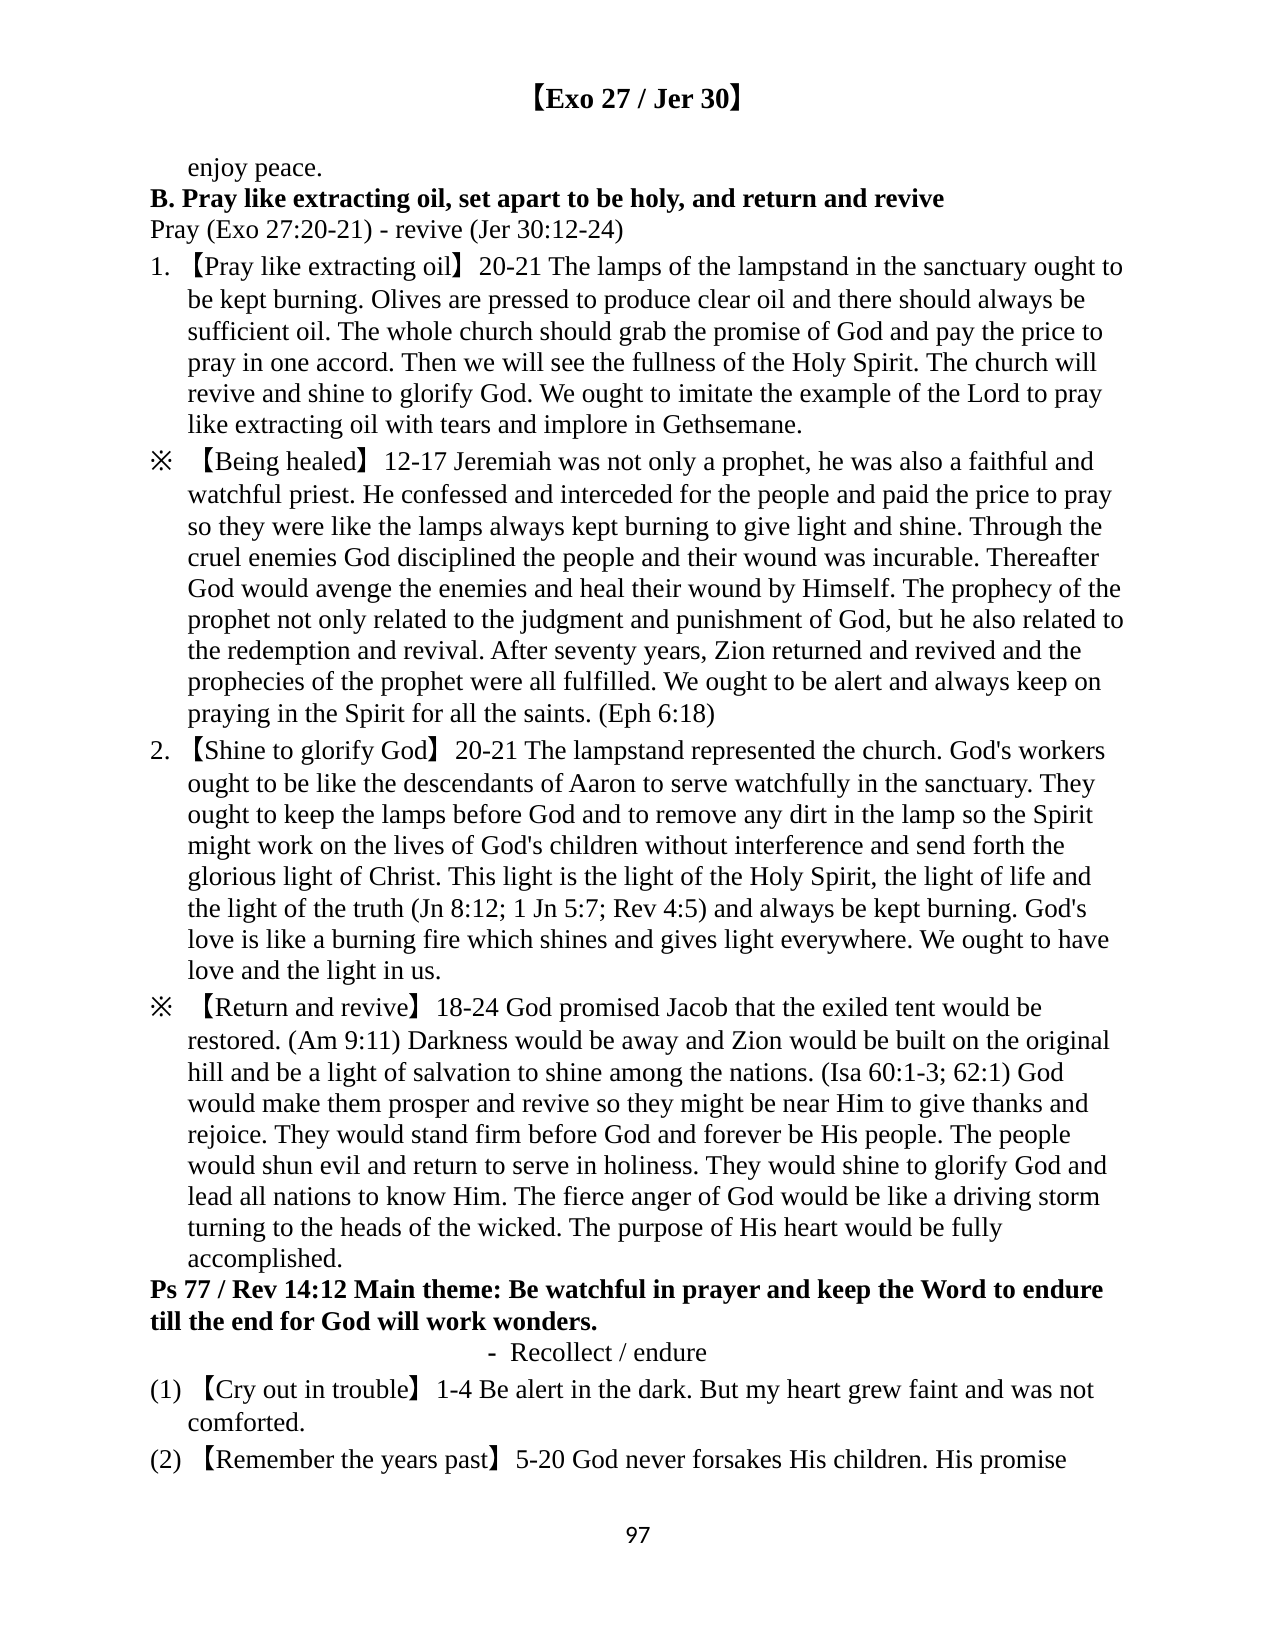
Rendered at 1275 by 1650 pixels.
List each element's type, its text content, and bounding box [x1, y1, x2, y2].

list 2. 【Shine to glorify God】20-21 The lampstand represented the church. God's workers ought to be like the descendants of Aaron to serve watchfully in the sanctuary. They ought to keep the lamps before God and to remove any dirt in the lamp so the Spirit might work on the lives of God's children without interference and send forth the glorious light of Christ. This light is the light of the Holy Spirit, the light of life and the light of the truth (Jn 8:12; 1 Jn 5:7; Rev 4:5) and always be kept burning. God's love is like a burning fire which shines and gives light everywhere. We ought to have love and the light in us. [150, 728, 1125, 985]
list Pray (Exo 27:20-21) - revive (Jer 30:12-24) [150, 213, 1125, 244]
list 【Being healed】12-17 Jeremiah was not only a prophet, he was also a faithful and watchful priest. He confessed and interceded for the people and paid the price to pray so they were like the lamps always kept burning to give light and shine. Through the cruel enemies God disciplined the people and their wound was incurable. Thereafter God would avenge the enemies and heal their wound by Himself. The prophecy of the prophet not only related to the judgment and punishment of God, but he also related to the redemption and revival. After seventy years, Zion returned and revived and the prophecies of the prophet were all fulfilled. We ought to be alert and always keep on praying in the Spirit for all the saints. (Eph 6:18) [150, 439, 1125, 728]
list 【Return and revive】18-24 God promised Jacob that the exiled tent would be restored. (Am 9:11) Darkness would be away and Zion would be built on the original hill and be a light of salvation to shine among the nations. (Isa 60:1-3; 62:1) God would make them prosper and revive so they might be near Him to give thanks and rejoice. They would stand firm before God and forever be His people. The people would shun evil and return to serve in holiness. They would shine to glorify God and lead all nations to know Him. The fierce anger of God would be like a driving storm turning to the heads of the wicked. The purpose of His heart would be fully accomplished. [150, 985, 1125, 1274]
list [150, 151, 1125, 182]
list Ps 77 / Rev 14:12 Main theme: Be watchful in prayer and keep the Word to endure till the end for God will work wonders. [150, 1274, 1125, 1336]
list (1) 【Cry out in trouble】1-4 Be alert in the dark. But my heart grew faint and was not comforted. [150, 1367, 1125, 1437]
list B. Pray like extracting oil, set apart to be holy, and return and revive [150, 182, 1125, 213]
list - Recollect / endure [150, 1336, 1125, 1367]
list 1. 【Pray like extracting oil】20-21 The lamps of the lampstand in the sanctuary ought to be kept burning. Olives are pressed to produce clear oil and there should always be sufficient oil. The whole church should grab the promise of God and pay the price to pray in one accord. Then we will see the fullness of the Holy Spirit. The church will revive and shine to glorify God. We ought to imitate the example of the Lord to pray like extracting oil with tears and implore in Gethsemane. [150, 244, 1125, 439]
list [150, 1437, 1125, 1477]
